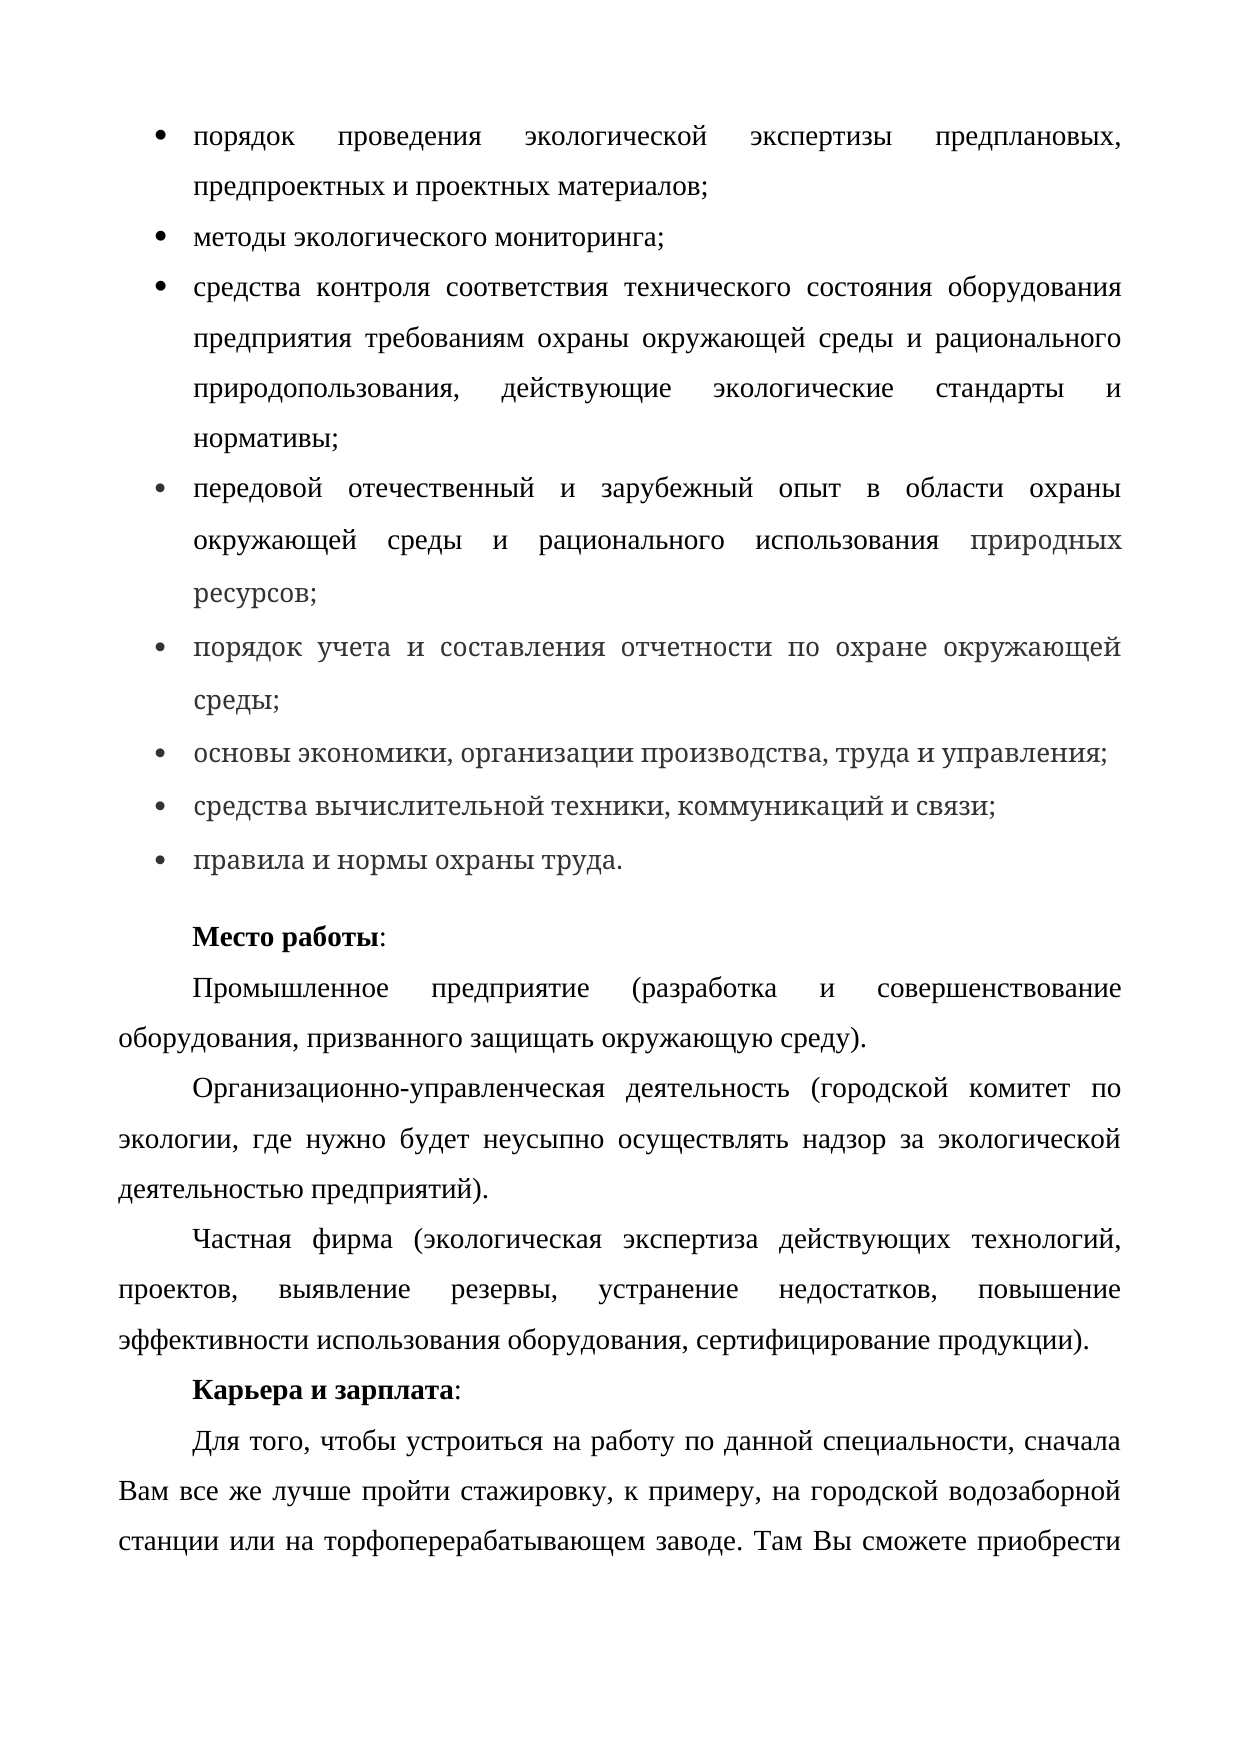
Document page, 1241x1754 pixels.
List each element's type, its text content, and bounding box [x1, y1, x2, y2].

text Место работы: [118, 919, 1122, 953]
list методы экологического мониторинга; [156, 219, 1122, 252]
list средства вычислительной техники, коммуникаций и связи; [156, 788, 1122, 823]
text Карьера и зарплата: [118, 1372, 1122, 1406]
list основы экономики, организации производства, труда и управления; [156, 735, 1122, 770]
list порядок проведения экологической экспертизы предплановых, предпроектных и проектных материалов; [156, 118, 1122, 202]
list передовой отечественный и зарубежный опыт в области охраны окружающей среды и рационального использования природных ресурсов; [156, 471, 1122, 611]
text Организационно-управленческая деятельность (городской комитет по экологии, где нужно будет неусыпно осуществлять надзор за экологической деятельностью предприятий). [118, 1070, 1122, 1204]
text Частная фирма (экологическая экспертиза действующих технологий, проектов, выявление резервы, устранение недостатков, повышение эффективности использования оборудования, сертифицирование продукции). [118, 1221, 1122, 1356]
list порядок учета и составления отчетности по охране окружающей среды; [156, 628, 1122, 717]
list правила и нормы охраны труда. [156, 841, 1122, 877]
list средства контроля соответствия технического состояния оборудования предприятия требованиям охраны окружающей среды и рационального природопользования, действующие экологические стандарты и нормативы; [156, 269, 1122, 454]
text Промышленное предприятие (разработка и совершенствование оборудования, призванного защищать окружающую среду). [118, 970, 1122, 1054]
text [118, 1423, 1122, 1557]
